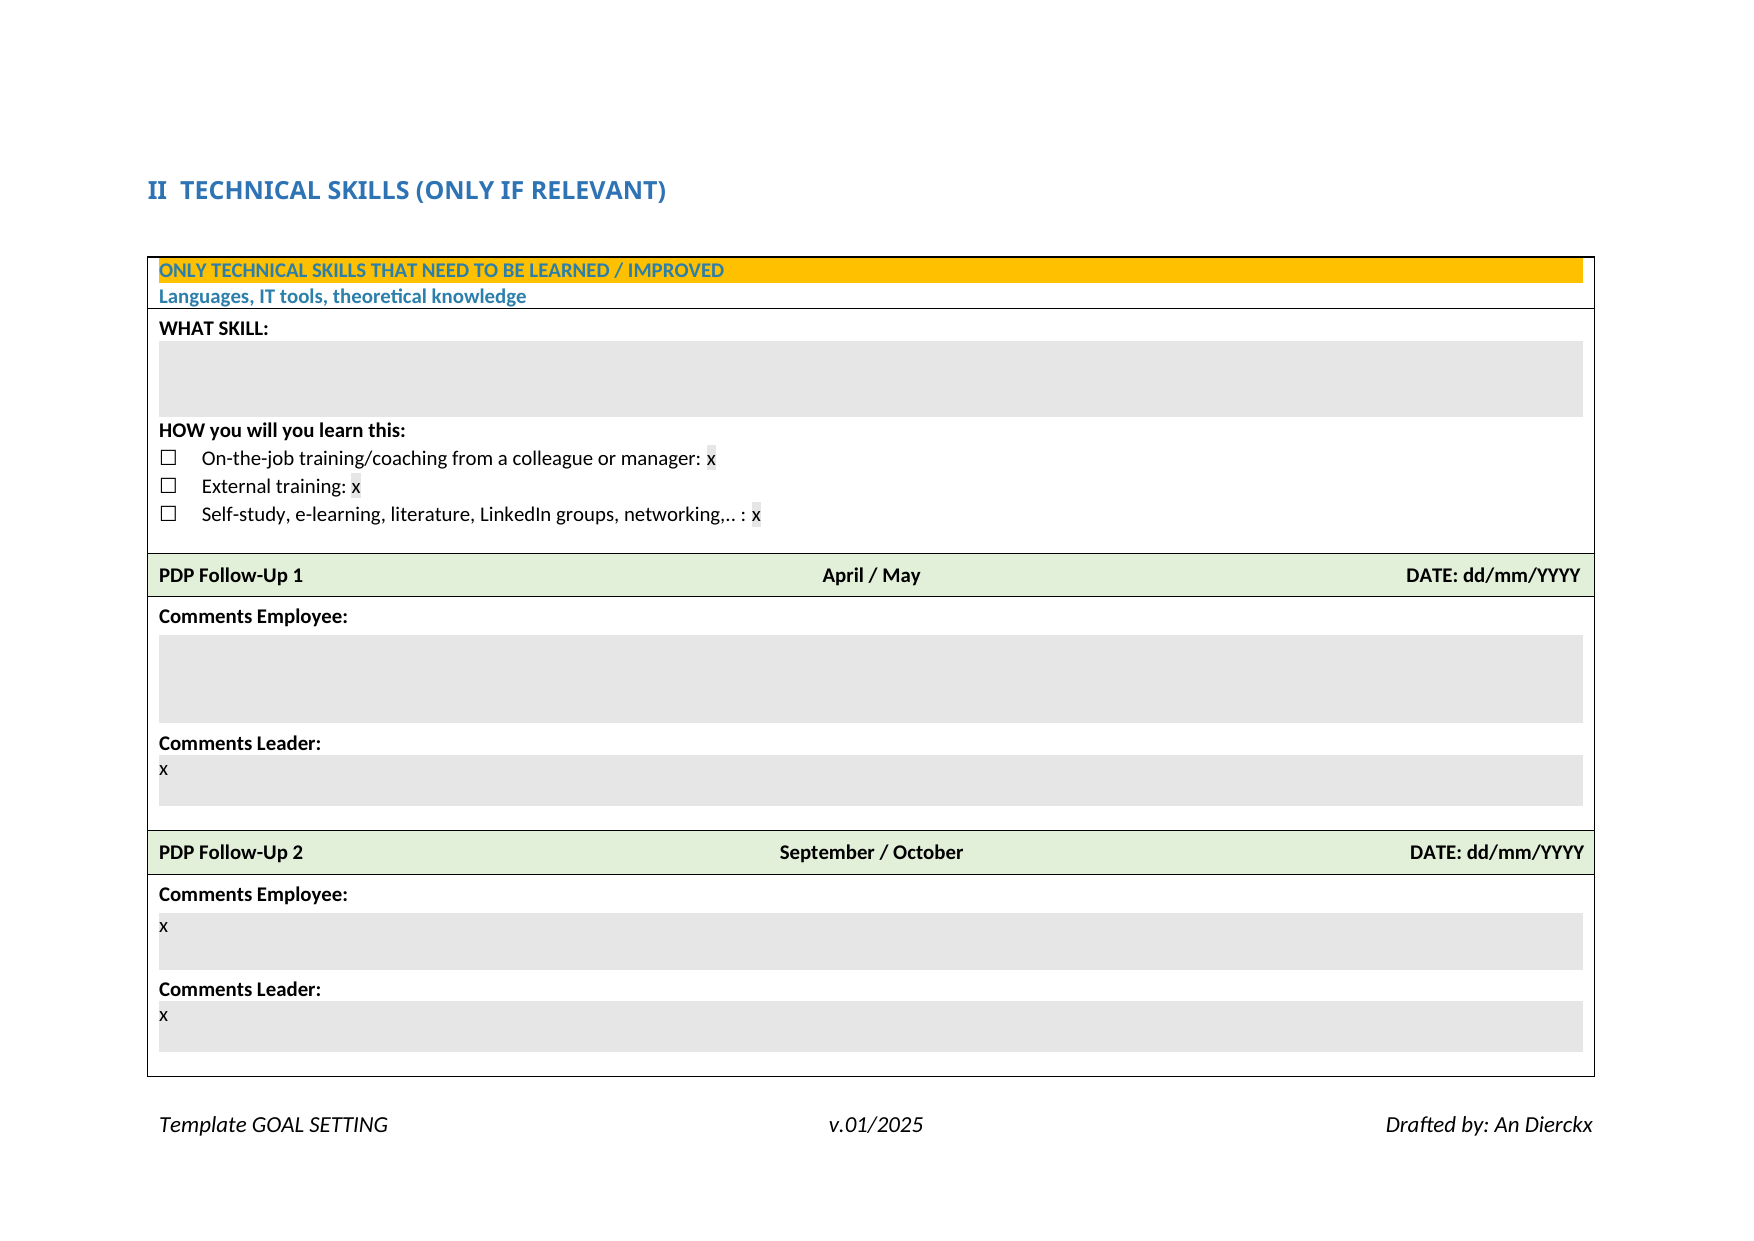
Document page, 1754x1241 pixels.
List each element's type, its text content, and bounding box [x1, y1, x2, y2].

table_cell PDP Follow-Up 1 April / May DATE: dd/mm/YYYY [148, 554, 1594, 596]
table_cell WHAT SKILL: HOW you will you learn this: On-the-job training/coaching from a colleague or manager: x External training: x Self-study, e-learning, literature, LinkedIn groups, networking,.. : x [148, 309, 1594, 553]
table_cell PDP Follow-Up 2 September / October DATE: dd/mm/YYYY [148, 831, 1594, 874]
subtitle II TECHNICAL SKILLS (ONLY IF RELEVANT) [148, 173, 1606, 207]
table_cell Comments Employee: x Comments Leader: x [148, 875, 1594, 1076]
table_header ONLY TECHNICAL SKILLS THAT NEED TO BE LEARNED / IMPROVED Languages, IT tools, theoretical knowledge [148, 258, 1594, 308]
table_cell Comments Employee: Comments Leader: x [148, 597, 1594, 830]
